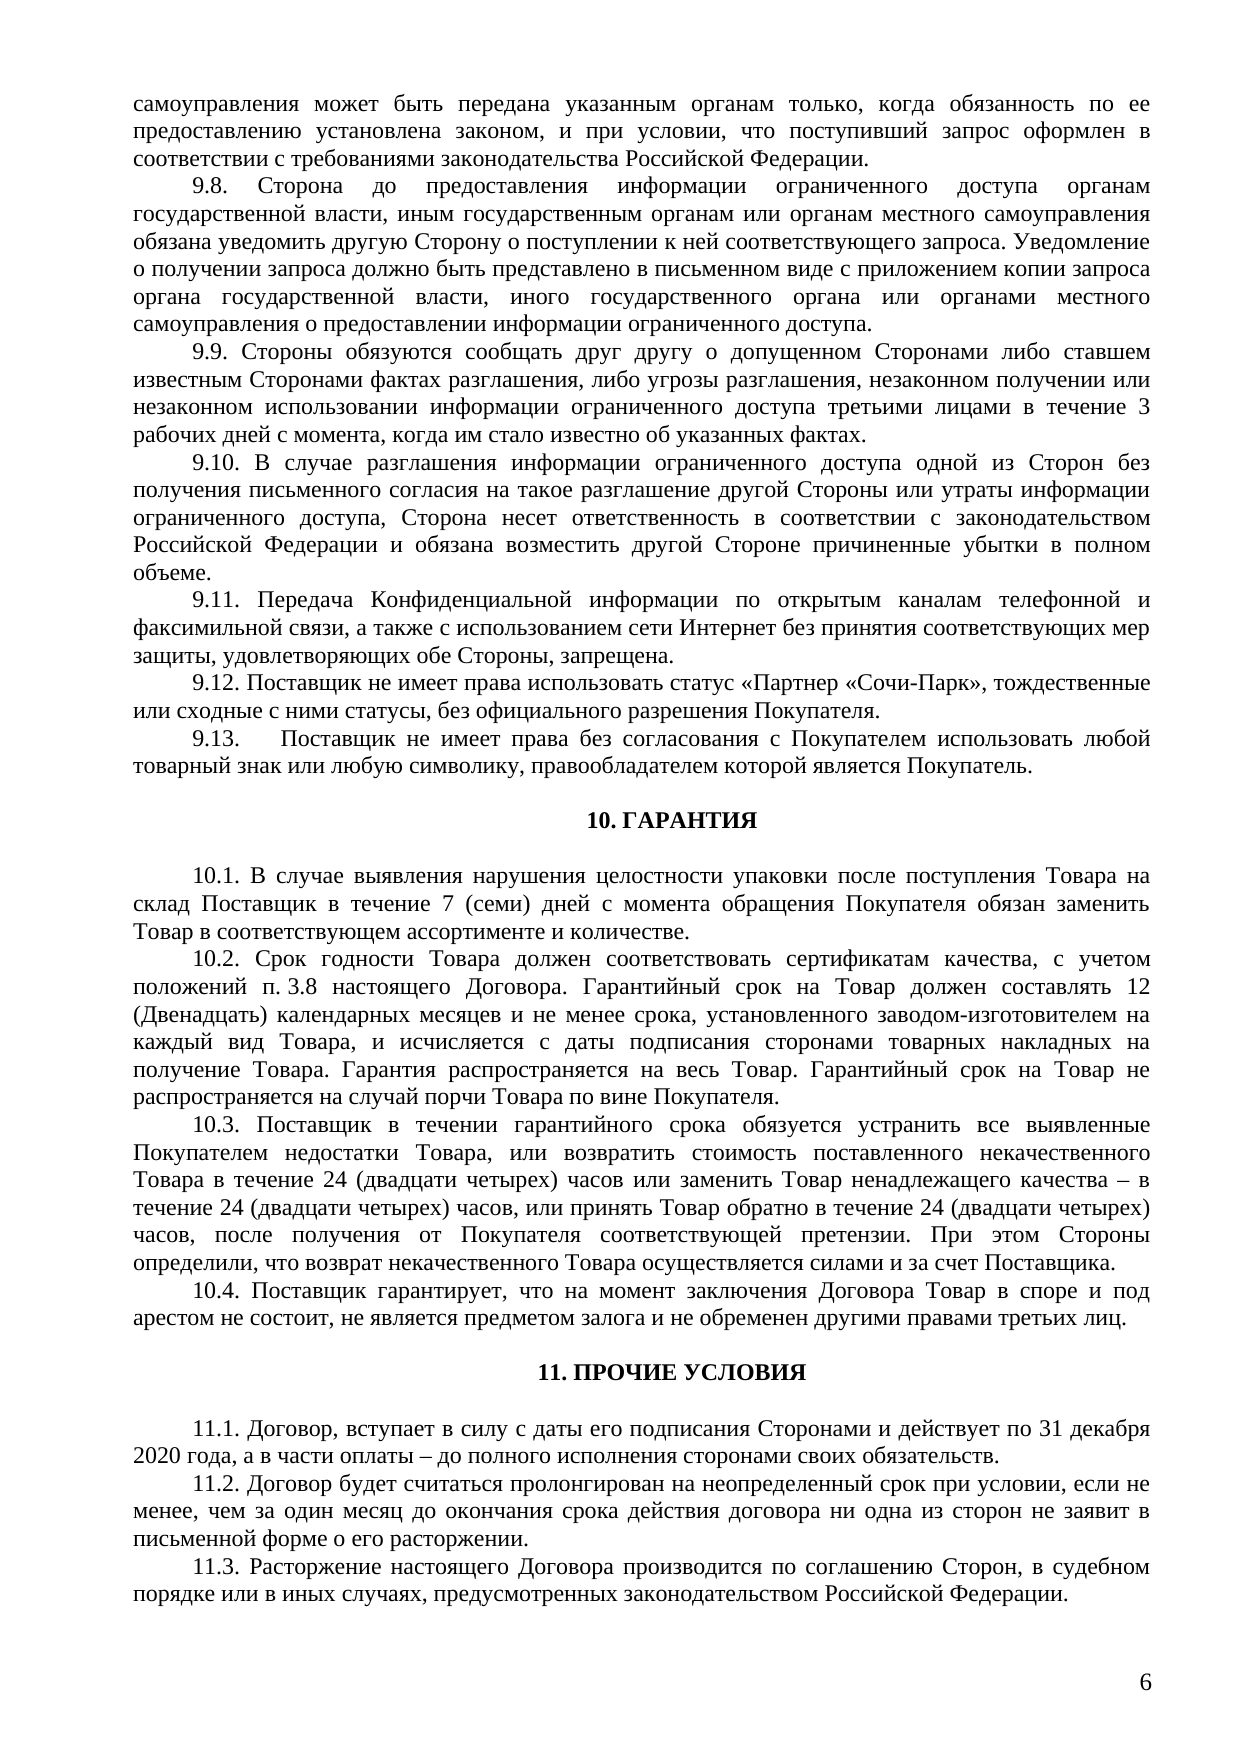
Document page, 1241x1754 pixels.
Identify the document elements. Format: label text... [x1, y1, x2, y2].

text 11.3. Расторжение настоящего Договора производится по соглашению Сторон, в судебном порядке или в иных случаях, предусмотренных законодательством Российской Федерации. [133, 1552, 1152, 1607]
text 10. ГАРАНТИЯ [133, 806, 1152, 834]
text 9.10. В случае разглашения информации ограниченного доступа одной из Сторон без получения письменного согласия на такое разглашение другой Стороны или утраты информации ограниченного доступа, Сторона несет ответственность в соответствии с законодательством Российской Федерации и обязана возместить другой Стороне причиненные убытки в полном объеме. [133, 447, 1152, 586]
text 9.12. Поставщик не имеет права использовать статус «Партнер «Сочи-Парк», тождественные или сходные с ними статусы, без официального разрешения Покупателя. [133, 668, 1152, 723]
text 10.3. Поставщик в течении гарантийного срока обязуется устранить все выявленные Покупателем недостатки Товара, или возвратить стоимость поставленного некачественного Товара в течение 24 (двадцати четырех) часов или заменить Товар ненадлежащего качества – в течение 24 (двадцати четырех) часов, или принять Товар обратно в течение 24 (двадцати четырех) часов, после получения от Покупателя соответствующей претензии. При этом Стороны определили, что возврат некачественного Товара осуществляется силами и за счет Поставщика. [133, 1110, 1152, 1276]
text 9.13. Поставщик не имеет права без согласования с Покупателем использовать любой товарный знак или любую символику, правообладателем которой является Покупатель. [133, 723, 1152, 779]
text 9.9. Стороны обязуются сообщать друг другу о допущенном Сторонами либо ставшем известным Сторонами фактах разглашения, либо угрозы разглашения, незаконном получении или незаконном использовании информации ограниченного доступа третьими лицами в течение 3 рабочих дней с момента, когда им стало известно об указанных фактах. [133, 337, 1152, 447]
text 10.4. Поставщик гарантирует, что на момент заключения Договора Товар в споре и под арестом не состоит, не является предметом залога и не обременен другими правами третьих лиц. [133, 1276, 1152, 1331]
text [133, 89, 1152, 171]
text 9.8. Сторона до предоставления информации ограниченного доступа органам государственной власти, иным государственным органам или органам местного самоуправления обязана уведомить другую Сторону о поступлении к ней соответствующего запроса. Уведомление о получении запроса должно быть представлено в письменном виде с приложением копии запроса органа государственной власти, иного государственного органа или органами местного самоуправления о предоставлении информации ограниченного доступа. [133, 171, 1152, 337]
text 11.1. Договор, вступает в силу с даты его подписания Сторонами и действует по 31 декабря 2020 года, а в части оплаты – до полного исполнения сторонами своих обязательств. [133, 1414, 1152, 1469]
text 11.2. Договор будет считаться пролонгирован на неопределенный срок при условии, если не менее, чем за один месяц до окончания срока действия договора ни одна из сторон не заявит в письменной форме о его расторжении. [133, 1469, 1152, 1552]
text 11. ПРОЧИЕ УСЛОВИЯ [133, 1358, 1152, 1386]
text 10.2. Срок годности Товара должен соответствовать сертификатам качества, с учетом положений п. 3.8 настоящего Договора. Гарантийный срок на Товар должен составлять 12 (Двенадцать) календарных месяцев и не менее срока, установленного заводом-изготовителем на каждый вид Товара, и исчисляется с даты подписания сторонами товарных накладных на получение Товара. Гарантия распространяется на весь Товар. Гарантийный срок на Товар не распространяется на случай порчи Товара по вине Покупателя. [133, 944, 1152, 1110]
text 10.1. В случае выявления нарушения целостности упаковки после поступления Товара на склад Поставщик в течение 7 (семи) дней с момента обращения Покупателя обязан заменить Товар в соответствующем ассортименте и количестве. [133, 862, 1152, 944]
text 9.11. Передача Конфиденциальной информации по открытым каналам телефонной и факсимильной связи, а также с использованием сети Интернет без принятия соответствующих мер защиты, удовлетворяющих обе Стороны, запрещена. [133, 586, 1152, 668]
